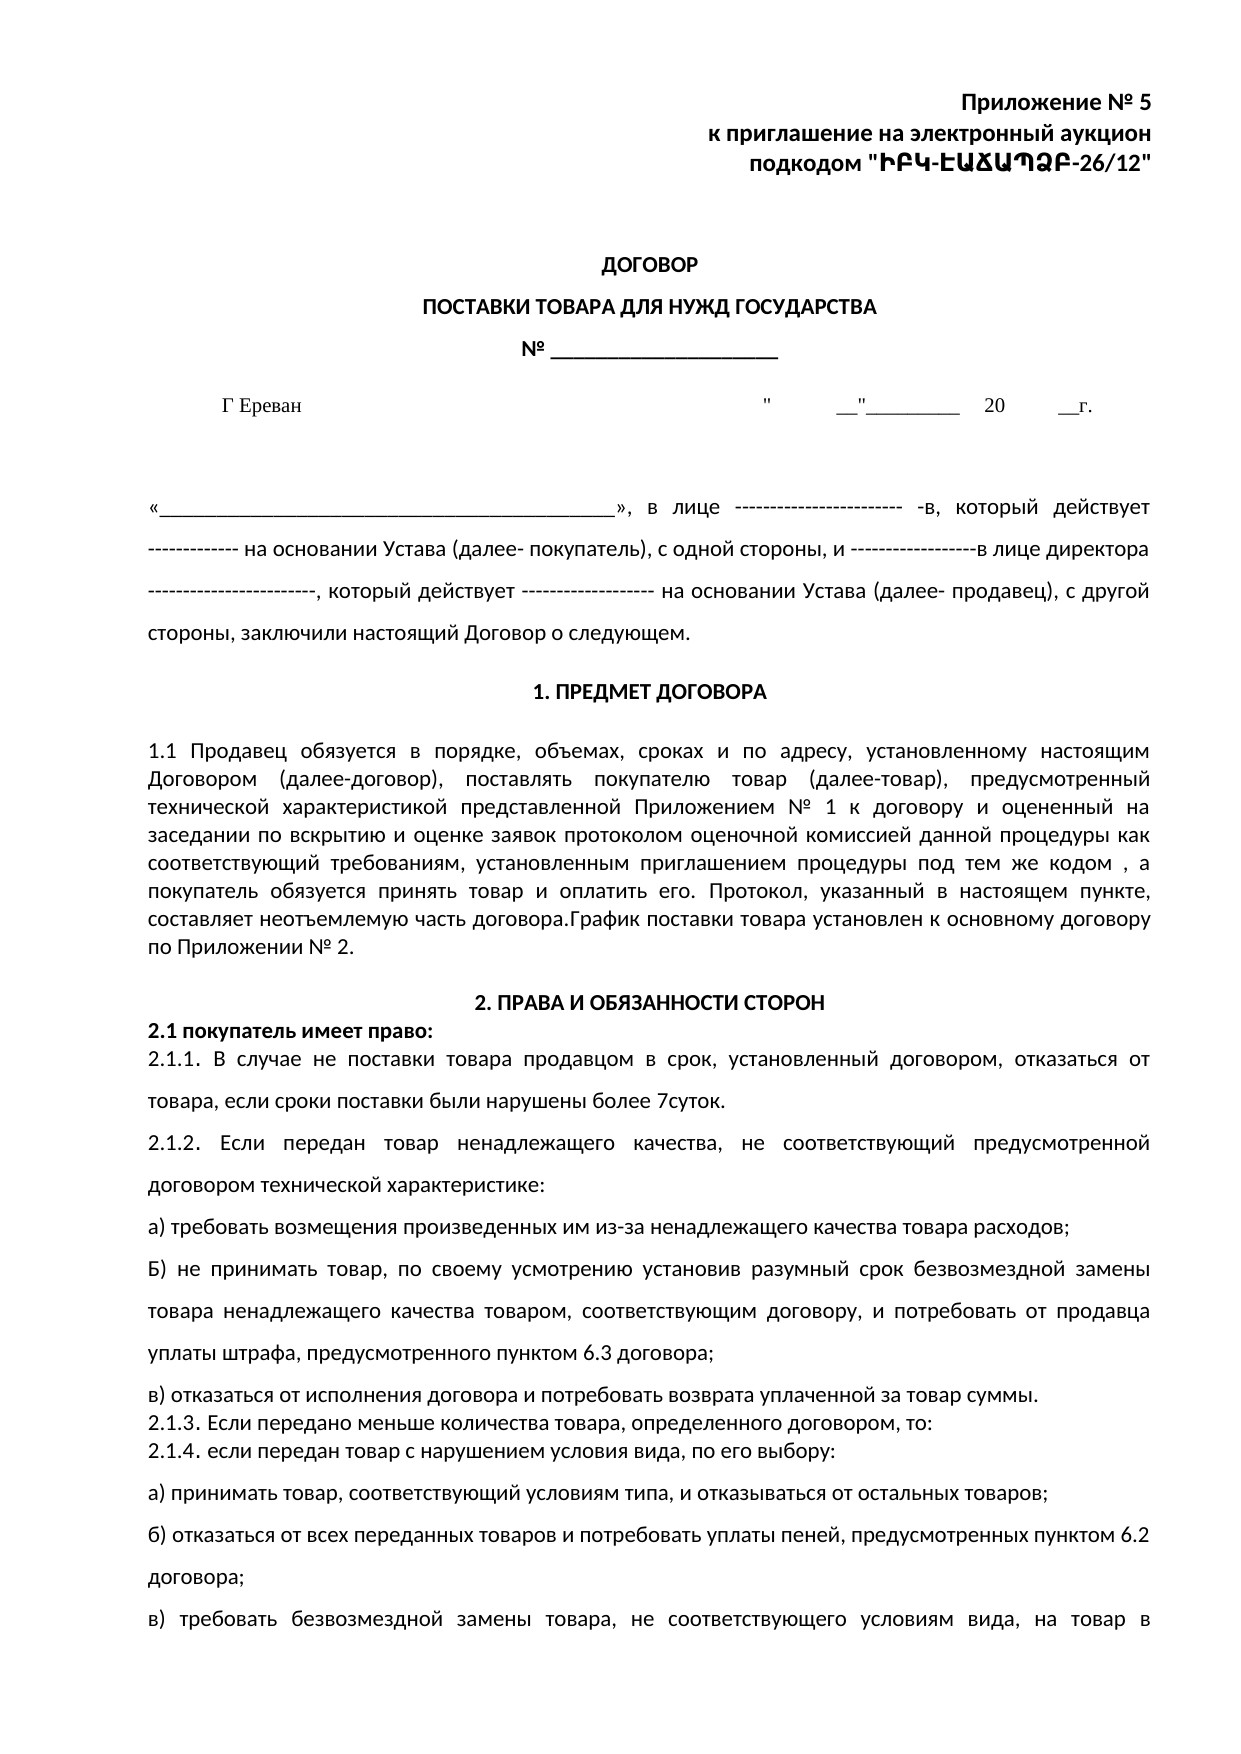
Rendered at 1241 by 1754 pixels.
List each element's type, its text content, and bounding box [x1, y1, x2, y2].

list б) отказаться от всех переданных товаров и потребовать уплаты пеней, предусмотренных пунктом 6.2 договора; [148, 1520, 1152, 1590]
text 1. ПРЕДМЕТ ДОГОВОРА [148, 677, 1152, 705]
table_header Г Ереван [136, 393, 620, 434]
text № ____________________ [148, 334, 1152, 362]
text ПОСТАВКИ ТОВАРА ДЛЯ НУЖД ГОСУДАРСТВА [148, 292, 1152, 321]
list 2. ПРАВА И ОБЯЗАННОСТИ СТОРОН [148, 988, 1152, 1016]
text 1.1 Продавец обязуется в порядке, объемах, сроках и по адресу, установленному настоящим Договором (далее-договор), поставлять покупателю товар (далее-товар), предусмотренный технической характеристикой представленной Приложением № 1 к договору и оцененный на заседании по вскрытию и оценке заявок протоколом оценочной комиссией данной процедуры как соответствующий требованиям, установленным приглашением процедуры под тем же кодом , а покупатель обязуется принять товар и оплатить его. Протокол, указанный в настоящем пункте, составляет неотъемлемую часть договора.График поставки товара установлен к основному договору по Приложении № 2. [148, 736, 1152, 960]
text в) отказаться от исполнения договора и потребовать возврата уплаченной за товар суммы. [148, 1380, 1152, 1408]
list а) требовать возмещения произведенных им из-за ненадлежащего качества товара расходов; [148, 1212, 1152, 1240]
text 2.1 покупатель имеет право: [148, 1016, 1152, 1044]
text «________________________________________», в лице ------------------------ -в, который действует ------------- на основании Устава (далее- покупатель), с одной стороны, и ------------------в лице директора ------------------------, который действует ------------------- на основании Устава (далее- продавец), с другой стороны, заключили настоящий Договор о следующем. [148, 492, 1152, 646]
list а) принимать товар, соответствующий условиям типа, и отказываться от остальных товаров; [148, 1478, 1152, 1506]
text Приложение № 5 [148, 86, 1152, 117]
text к приглашение на электронный аукцион [177, 117, 1152, 147]
text подкодом "ԻԲԿ-ԷԱՃԱՊՁԲ-26/12" [177, 147, 1152, 178]
list Б) не принимать товар, по своему усмотрению установив разумный срок безвозмездной замены товара ненадлежащего качества товаром, соответствующим договору, и потребовать от продавца уплаты штрафа, предусмотренного пунктом 6.3 договора; [148, 1254, 1152, 1366]
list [148, 1604, 1152, 1632]
list 2.1.4․ если передан товар с нарушением условия вида, по его выбору: [148, 1436, 1152, 1464]
table_header " __"_________ 20 __г. [620, 393, 1104, 434]
list 2.1.1․ В случае не поставки товара продавцом в срок, установленный договором, отказаться от товара, если сроки поставки были нарушены более 7суток. [148, 1044, 1152, 1114]
list 2.1.2․ Если передан товар ненадлежащего качества, не соответствующий предусмотренной договором технической характеристике: [148, 1128, 1152, 1198]
text ДОГОВОР [148, 251, 1152, 278]
text 2.1.3․ Если передано меньше количества товара, определенного договором, то: [148, 1408, 1152, 1436]
